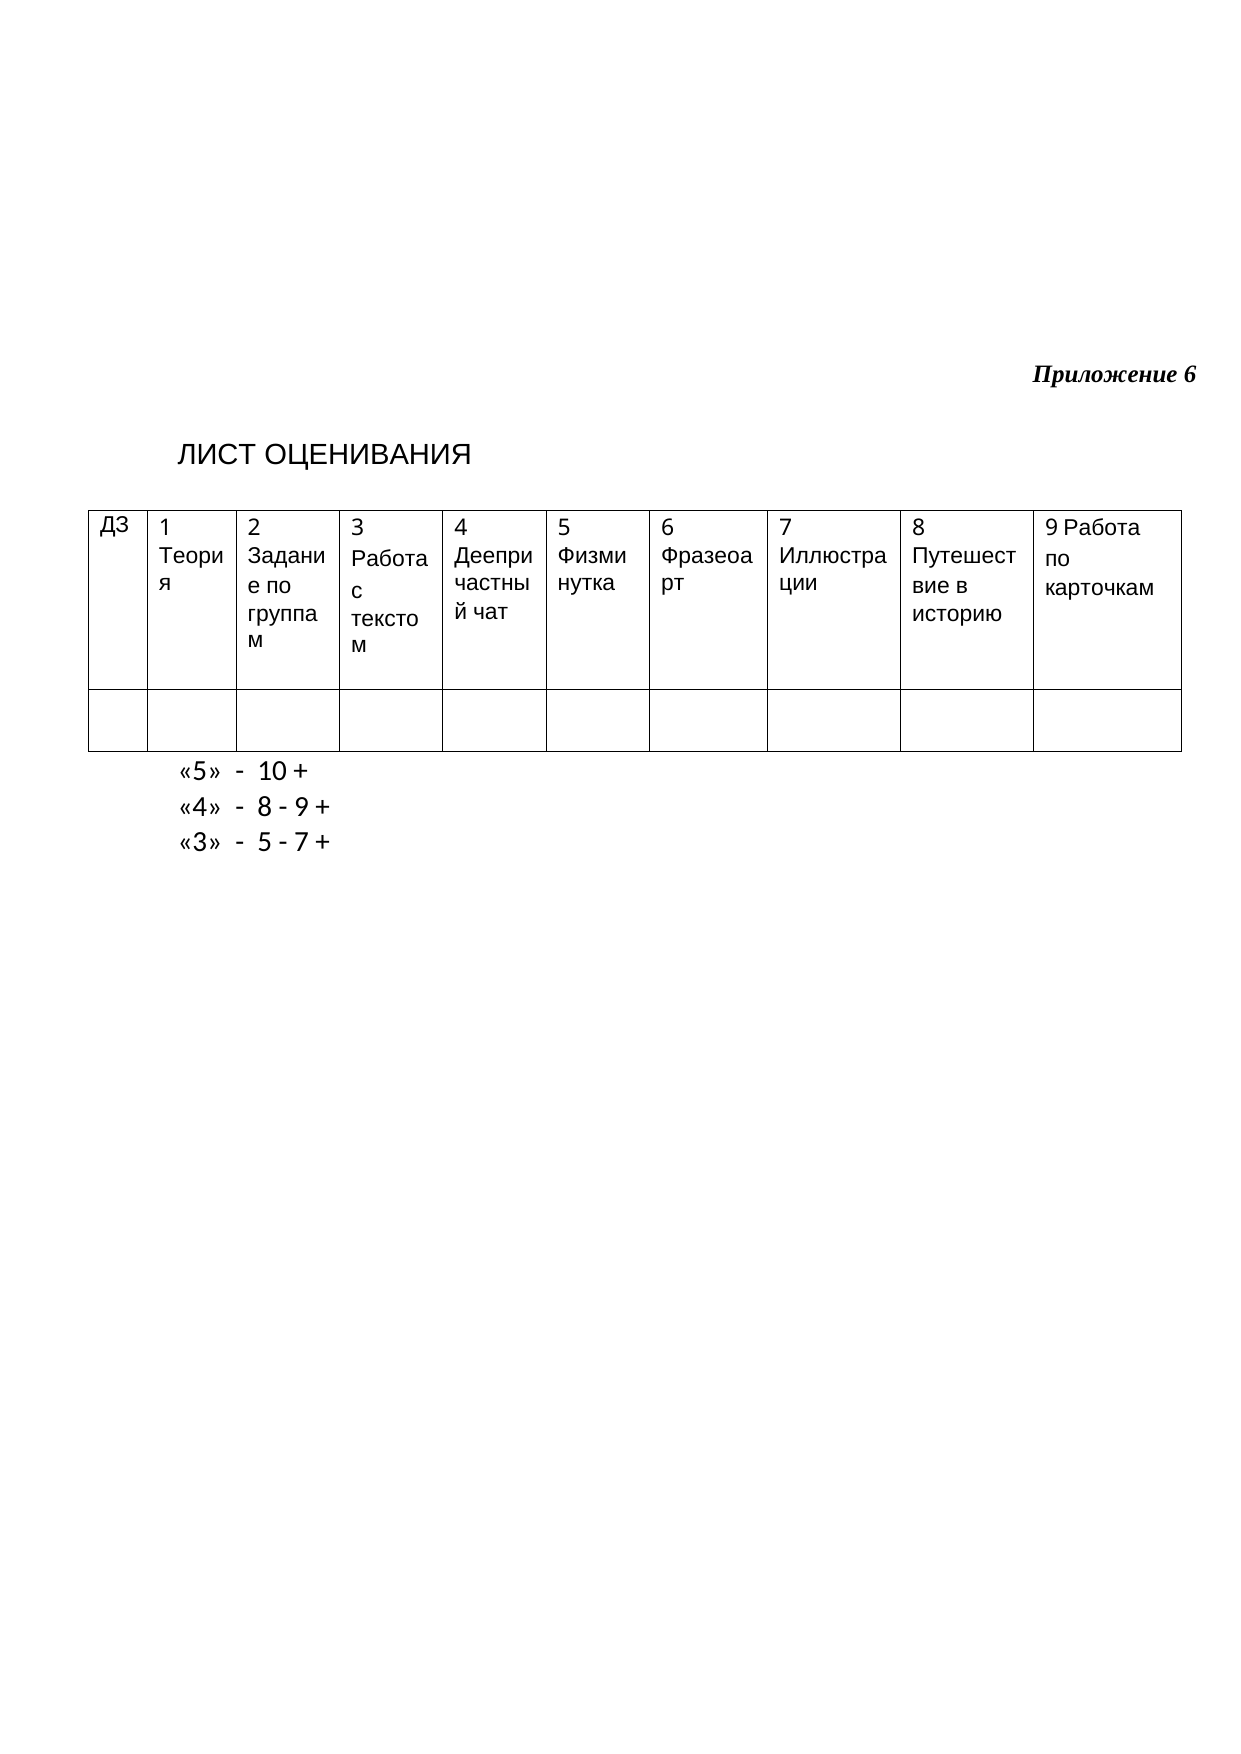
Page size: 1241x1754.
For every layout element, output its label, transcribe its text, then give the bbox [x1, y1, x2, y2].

table_header 7 Иллюстрации [768, 511, 900, 689]
table_header 5 Физминутка [547, 511, 649, 689]
text ЛИСТ ОЦЕНИВАНИЯ [177, 437, 1196, 470]
text Приложение 6 [177, 359, 1196, 388]
table_cell [650, 690, 767, 751]
table_header ДЗ [89, 511, 147, 689]
table_cell [89, 690, 147, 751]
table_header 4 Деепричастный чат [443, 511, 546, 689]
text «5» - 10 + [177, 752, 1196, 788]
table_cell [340, 690, 442, 751]
table_cell [901, 690, 1033, 751]
table_header 6 Фразеоарт [650, 511, 767, 689]
table_cell [237, 690, 339, 751]
text «4» - 8 - 9 + [177, 788, 1196, 823]
table_cell [547, 690, 649, 751]
table_header 1 Теория [148, 511, 236, 689]
table_header 2 Задание по группам [237, 511, 339, 689]
table_cell [443, 690, 546, 751]
table_cell [1034, 690, 1181, 751]
table_cell [768, 690, 900, 751]
table_header 3 Работа с текстом [340, 511, 442, 689]
text «3» - 5 - 7 + [177, 823, 1196, 859]
table_cell [148, 690, 236, 751]
table_header 9 Работа по карточкам [1034, 511, 1181, 689]
table_header 8 Путешествие в историю [901, 511, 1033, 689]
